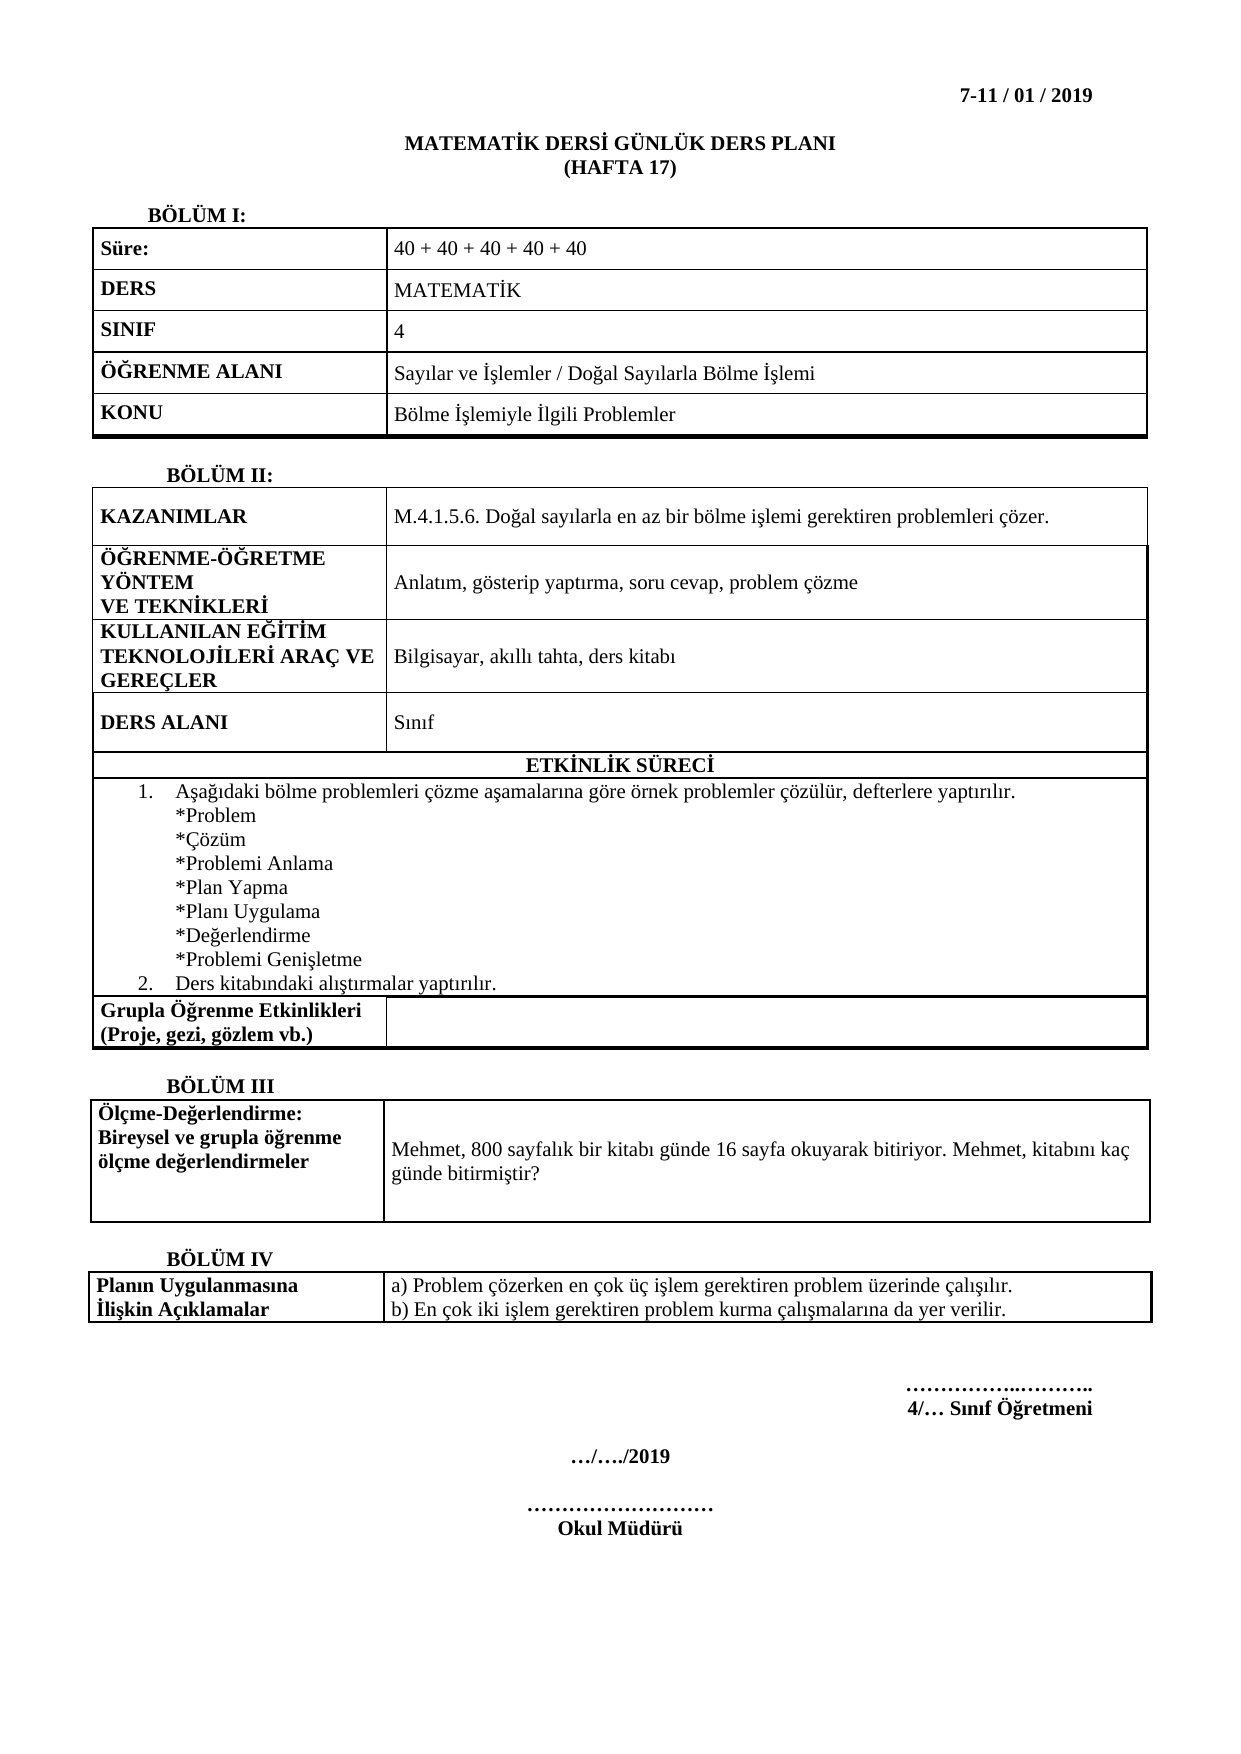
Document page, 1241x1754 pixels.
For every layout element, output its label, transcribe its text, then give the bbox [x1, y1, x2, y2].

subtitle BÖLÜM IV [148, 1247, 1092, 1271]
table_header Süre: [94, 229, 386, 268]
table_cell Bilgisayar, akıllı tahta, ders kitabı [387, 620, 1146, 692]
text 7-11 / 01 / 2019 [148, 83, 1092, 107]
text ……………………… [148, 1492, 1092, 1516]
subtitle BÖLÜM III [148, 1074, 1092, 1098]
table_cell ETKİNLİK SÜRECİ [94, 753, 1146, 777]
table_cell KONU [94, 394, 386, 434]
table_cell [387, 998, 1146, 1046]
text BÖLÜM II: [148, 463, 1092, 487]
table_cell SINIF [94, 311, 386, 351]
table_header Mehmet, 800 sayfalık bir kitabı günde 16 sayfa okuyarak bitiriyor. Mehmet, kitabını kaç günde bitirmiştir? [385, 1101, 1149, 1221]
table_cell Anlatım, gösterip yaptırma, soru cevap, problem çözme [387, 546, 1146, 618]
text ……………..……….. [148, 1371, 1092, 1396]
table_cell DERS [94, 270, 386, 310]
table_cell DERS ALANI [94, 693, 386, 751]
table_cell ÖĞRENME ALANI [94, 353, 386, 392]
table_cell Sınıf [387, 693, 1146, 751]
table_header Planın Uygulanmasına İlişkin Açıklamalar [90, 1273, 383, 1321]
table_cell Aşağıdaki bölme problemleri çözme aşamalarına göre örnek problemler çözülür, defterlere yaptırılır. *Problem *Çözüm *Problemi Anlama *Plan Yapma *Planı Uygulama *Değerlendirme *Problemi Genişletme Ders kitabındaki alıştırmalar yaptırılır. [94, 779, 1146, 995]
table_cell Bölme İşlemiyle İlgili Problemler [388, 394, 1146, 434]
table_header KAZANIMLAR [93, 488, 386, 545]
text 4/… Sınıf Öğretmeni [148, 1396, 1092, 1419]
table_header Ölçme-Değerlendirme: Bireysel ve grupla öğrenme ölçme değerlendirmeler [92, 1101, 383, 1221]
text (HAFTA 17) [148, 155, 1092, 179]
text Okul Müdürü [148, 1516, 1092, 1540]
table_cell MATEMATİK [388, 270, 1146, 310]
text MATEMATİK DERSİ GÜNLÜK DERS PLANI [148, 131, 1092, 155]
text BÖLÜM I: [148, 203, 1092, 227]
table_header 40 + 40 + 40 + 40 + 40 [388, 229, 1146, 268]
table_cell 4 [388, 311, 1146, 351]
text …/…./2019 [148, 1444, 1092, 1468]
table_cell Sayılar ve İşlemler / Doğal Sayılarla Bölme İşlemi [388, 353, 1146, 392]
table_cell ÖĞRENME-ÖĞRETME YÖNTEM VE TEKNİKLERİ [93, 546, 386, 618]
table_header a) Problem çözerken en çok üç işlem gerektiren problem üzerinde çalışılır. b) En çok iki işlem gerektiren problem kurma çalışmalarına da yer verilir. [385, 1273, 1150, 1321]
table_header M.4.1.5.6. Doğal sayılarla en az bir bölme işlemi gerektiren problemleri çözer. [387, 488, 1147, 545]
table_cell KULLANILAN EĞİTİM TEKNOLOJİLERİ ARAÇ VE GEREÇLER [93, 620, 386, 692]
table_cell Grupla Öğrenme Etkinlikleri (Proje, gezi, gözlem vb.) [94, 997, 386, 1046]
